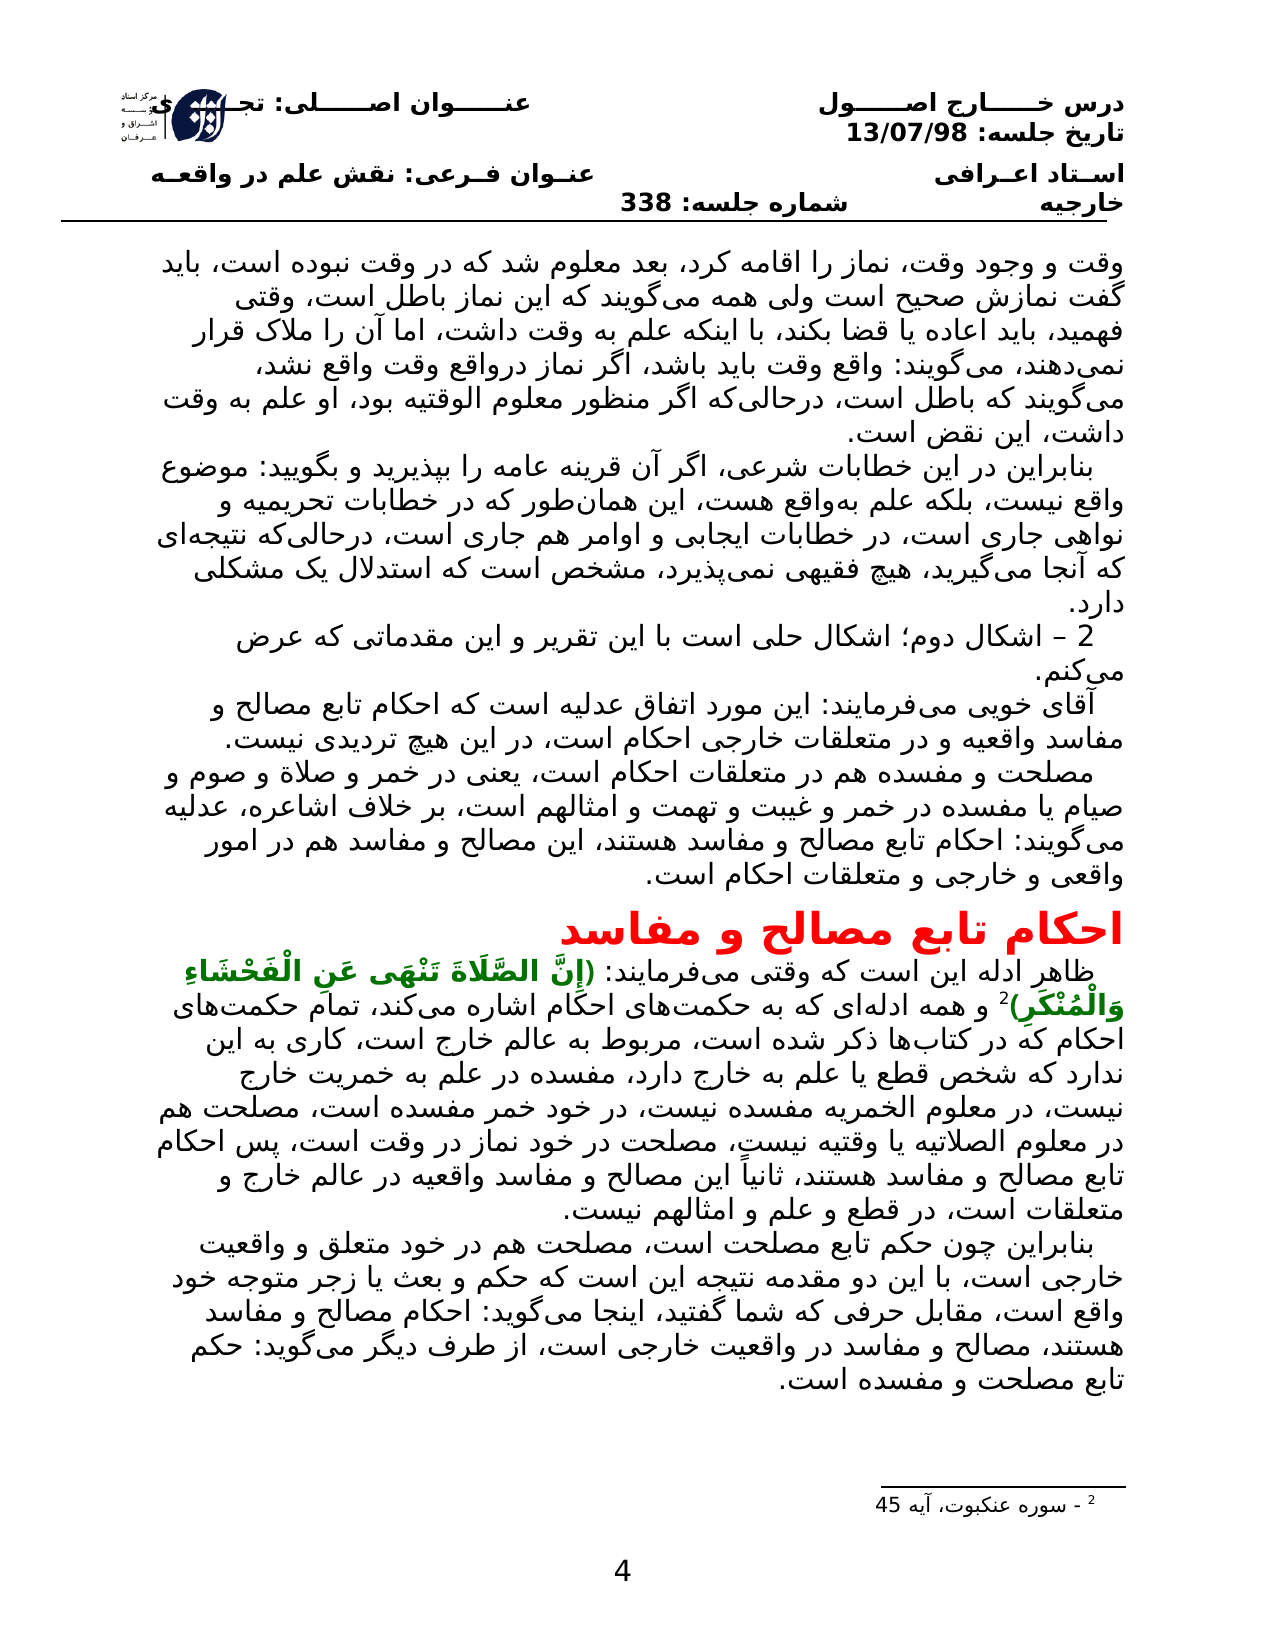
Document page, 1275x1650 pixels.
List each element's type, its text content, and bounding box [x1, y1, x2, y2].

text مصلحت و مفسده هم در متعلقات احکام است، یعنی در خمر و صلاة و صوم و صیام یا مفسده در خمر و غیبت و تهمت و امثالهم است، بر خلاف اشاعره، عدلیه می‌گویند: احکام تابع مصالح و مفاسد هستند، این مصالح و مفاسد هم در امور واقعی و خارجی و متعلقات احکام است. [150, 755, 1125, 891]
text ظاهر ادله این است که وقتی می‌فرمایند: ﴿إِنَّ الصَّلَاةَ تَنْهَى عَنِ الْفَحْشَاءِ وَالْمُنْكَرِ﴾ و همه ادله‌ای که به حکمت‌های احکام اشاره می‌کند، تمام حکمت‌های احکام که در کتاب‌ها ذکر شده است، مربوط به عالم خارج است، کاری به این ندارد که شخص قطع یا علم به خارج دارد، مفسده در علم به خمریت خارج نیست، در معلوم الخمریه مفسده نیست، در خود خمر مفسده است، مصلحت هم در معلوم الصلاتیه یا وقتیه نیست، مصلحت در خود نماز در وقت است، پس احکام تابع مصالح و مفاسد هستند، ثانیاً این مصالح و مفاسد واقعیه در عالم خارج و متعلقات است، در قطع و علم و امثالهم نیست. [150, 954, 1125, 1226]
text 2 – اشکال دوم؛ اشکال حلی است با این تقریر و این مقدماتی که عرض می‌کنم. [150, 619, 1125, 687]
picture [114, 84, 227, 144]
subtitle احکام تابع مصالح و مفاسد [150, 903, 1125, 954]
text بنابراین چون حکم تابع مصلحت است، مصلحت هم در خود متعلق و واقعیت خارجی است، با این دو مقدمه نتیجه این است که حکم و بعث یا زجر متوجه خود واقع است، مقابل حرفی که شما گفتید، اینجا می‌گوید: احکام مصالح و مفاسد هستند، مصالح و مفاسد در واقعیت خارجی است، از طرف دیگر می‌گوید: حکم تابع مصلحت و مفسده است. [150, 1226, 1125, 1396]
text بنابراین در این خطابات شرعی، اگر آن قرینه عامه را بپذیرید و بگویید: موضوع واقع نیست، بلکه علم به‌واقع هست، این همان‌طور که در خطابات تحریمیه و نواهی جاری است، در خطابات ایجابی و اوامر هم جاری است، درحالی‌که نتیجه‌ای که آنجا می‌گیرید، هیچ فقیهی نمی‌پذیرد، مشخص است که استدلال یک مشکلی دارد. [150, 449, 1125, 619]
text آقای خویی می‌فرمایند: این مورد اتفاق عدلیه است که احکام تابع مصالح و مفاسد واقعیه و در متعلقات خارجی احکام است، در این هیچ تردیدی نیست. [150, 687, 1125, 755]
